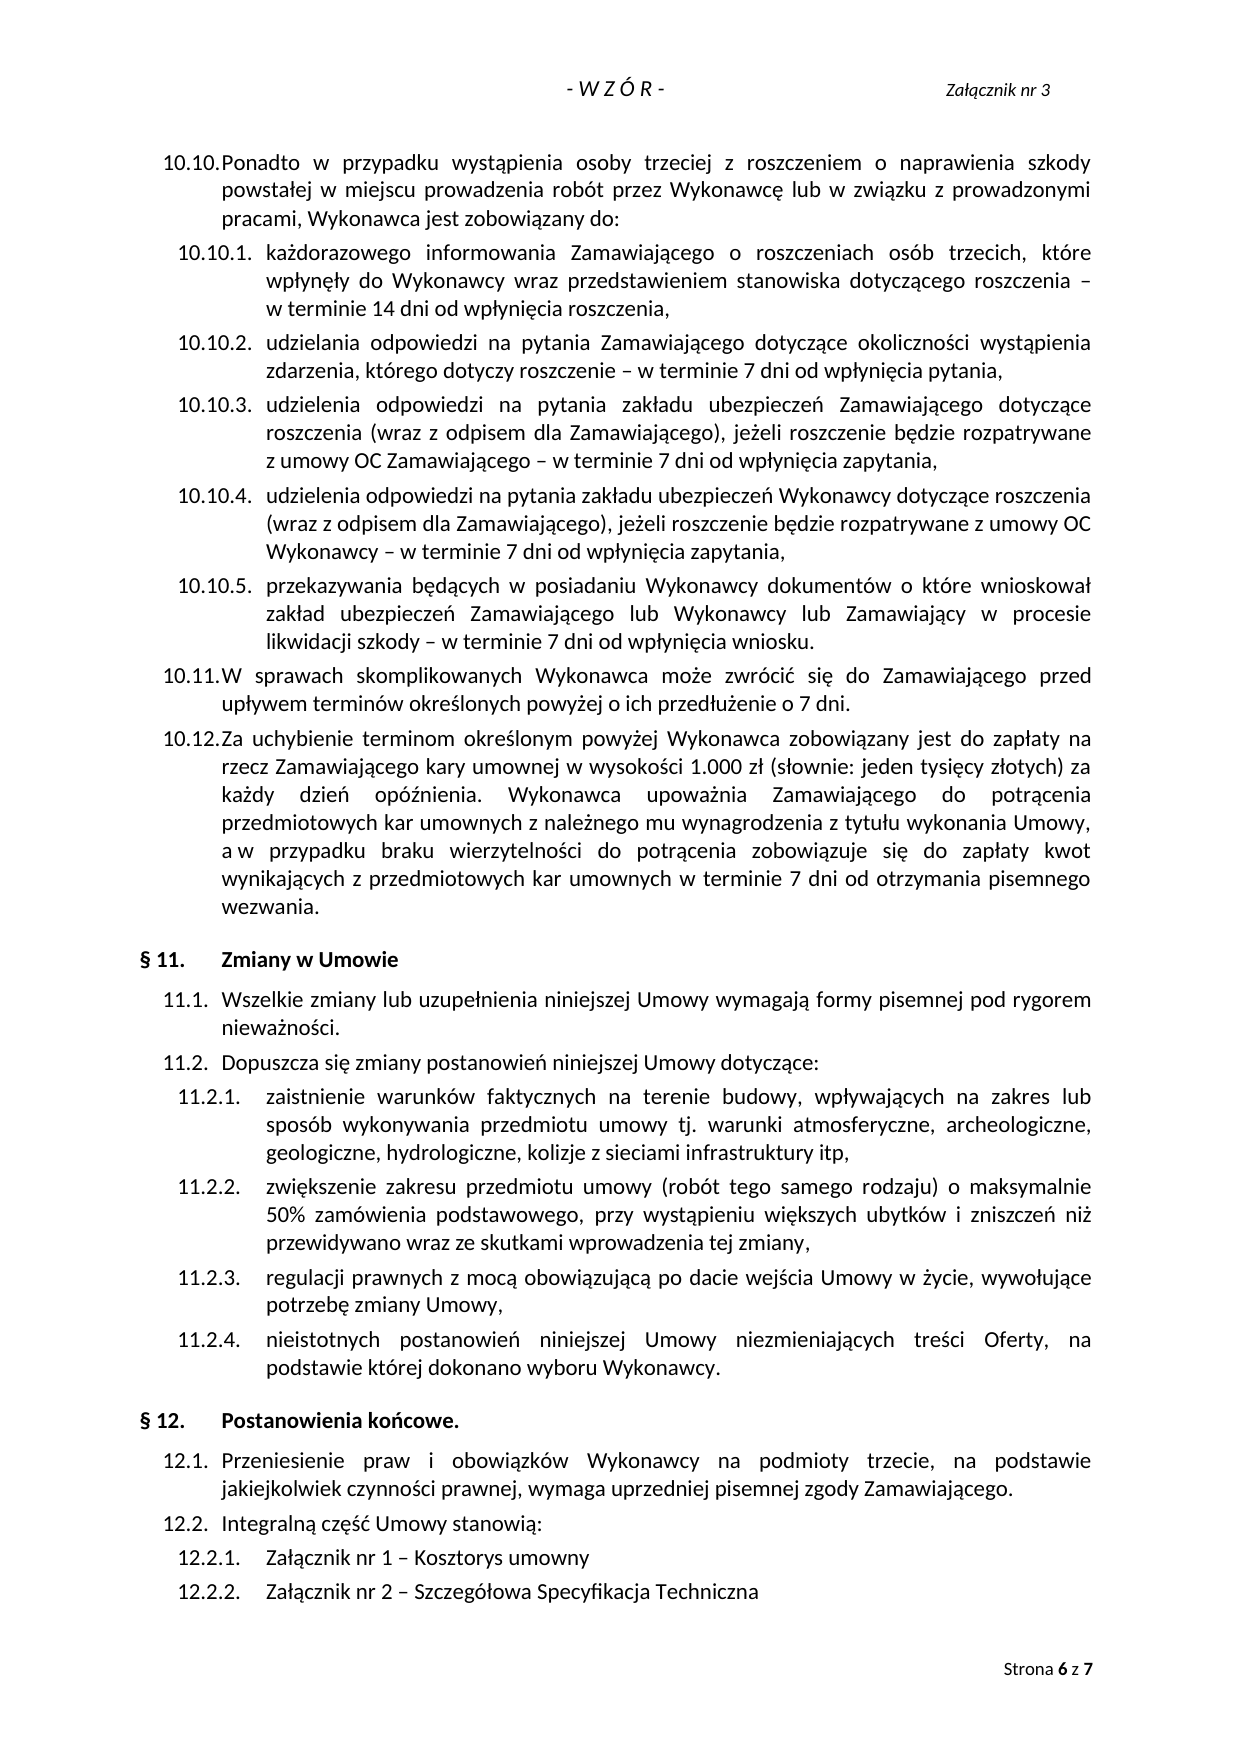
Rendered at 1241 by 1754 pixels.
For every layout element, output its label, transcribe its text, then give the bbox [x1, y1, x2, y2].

subtitle regulacji prawnych z mocą obowiązującą po dacie wejścia Umowy w życie, wywołujące potrzebę zmiany Umowy, [177, 1263, 1093, 1319]
subtitle nieistotnych postanowień niniejszej Umowy niezmieniających treści Oferty, na podstawie której dokonano wyboru Wykonawcy. [177, 1325, 1093, 1381]
subtitle zaistnienie warunków faktycznych na terenie budowy, wpływających na zakres lub sposób wykonywania przedmiotu umowy tj. warunki atmosferyczne, archeologiczne, geologiczne, hydrologiczne, kolizje z sieciami infrastruktury itp, [177, 1082, 1093, 1166]
subtitle Ponadto w przypadku wystąpienia osoby trzeciej z roszczeniem o naprawienia szkody powstałej w miejscu prowadzenia robót przez Wykonawcę lub w związku z prowadzonymi pracami, Wykonawca jest zobowiązany do: [162, 148, 1093, 232]
subtitle przekazywania będących w posiadaniu Wykonawcy dokumentów o które wnioskował zakład ubezpieczeń Zamawiającego lub Wykonawcy lub Zamawiający w procesie likwidacji szkody – w terminie 7 dni od wpłynięcia wniosku. [177, 571, 1093, 655]
subtitle Postanowienia końcowe. [162, 1406, 1093, 1434]
subtitle Dopuszcza się zmiany postanowień niniejszej Umowy dotyczące: [162, 1048, 1093, 1076]
subtitle Załącznik nr 1 – Kosztorys umowny [177, 1543, 1093, 1571]
subtitle Wszelkie zmiany lub uzupełnienia niniejszej Umowy wymagają formy pisemnej pod rygorem nieważności. [162, 985, 1093, 1041]
subtitle każdorazowego informowania Zamawiającego o roszczeniach osób trzecich, które wpłynęły do Wykonawcy wraz przedstawieniem stanowiska dotyczącego roszczenia – w terminie 14 dni od wpłynięcia roszczenia, [177, 238, 1093, 322]
subtitle Zmiany w Umowie [162, 945, 1093, 973]
subtitle Przeniesienie praw i obowiązków Wykonawcy na podmioty trzecie, na podstawie jakiejkolwiek czynności prawnej, wymaga uprzedniej pisemnej zgody Zamawiającego. [162, 1446, 1093, 1502]
subtitle udzielenia odpowiedzi na pytania zakładu ubezpieczeń Wykonawcy dotyczące roszczenia (wraz z odpisem dla Zamawiającego), jeżeli roszczenie będzie rozpatrywane z umowy OC Wykonawcy – w terminie 7 dni od wpłynięcia zapytania, [177, 481, 1093, 565]
subtitle Integralną część Umowy stanowią: [162, 1509, 1093, 1537]
subtitle zwiększenie zakresu przedmiotu umowy (robót tego samego rodzaju) o maksymalnie 50% zamówienia podstawowego, przy wystąpieniu większych ubytków i zniszczeń niż przewidywano wraz ze skutkami wprowadzenia tej zmiany, [177, 1172, 1093, 1256]
subtitle Za uchybienie terminom określonym powyżej Wykonawca zobowiązany jest do zapłaty na rzecz Zamawiającego kary umownej w wysokości 1.000 zł (słownie: jeden tysięcy złotych) za każdy dzień opóźnienia. Wykonawca upoważnia Zamawiającego do potrącenia przedmiotowych kar umownych z należnego mu wynagrodzenia z tytułu wykonania Umowy, a w przypadku braku wierzytelności do potrącenia zobowiązuje się do zapłaty kwot wynikających z przedmiotowych kar umownych w terminie 7 dni od otrzymania pisemnego wezwania. [162, 724, 1093, 920]
subtitle Załącznik nr 2 – Szczegółowa Specyfikacja Techniczna [177, 1577, 1093, 1605]
subtitle udzielania odpowiedzi na pytania Zamawiającego dotyczące okoliczności wystąpienia zdarzenia, którego dotyczy roszczenie – w terminie 7 dni od wpłynięcia pytania, [177, 328, 1093, 384]
subtitle W sprawach skomplikowanych Wykonawca może zwrócić się do Zamawiającego przed upływem terminów określonych powyżej o ich przedłużenie o 7 dni. [162, 661, 1093, 717]
subtitle udzielenia odpowiedzi na pytania zakładu ubezpieczeń Zamawiającego dotyczące roszczenia (wraz z odpisem dla Zamawiającego), jeżeli roszczenie będzie rozpatrywane z umowy OC Zamawiającego – w terminie 7 dni od wpłynięcia zapytania, [177, 391, 1093, 474]
